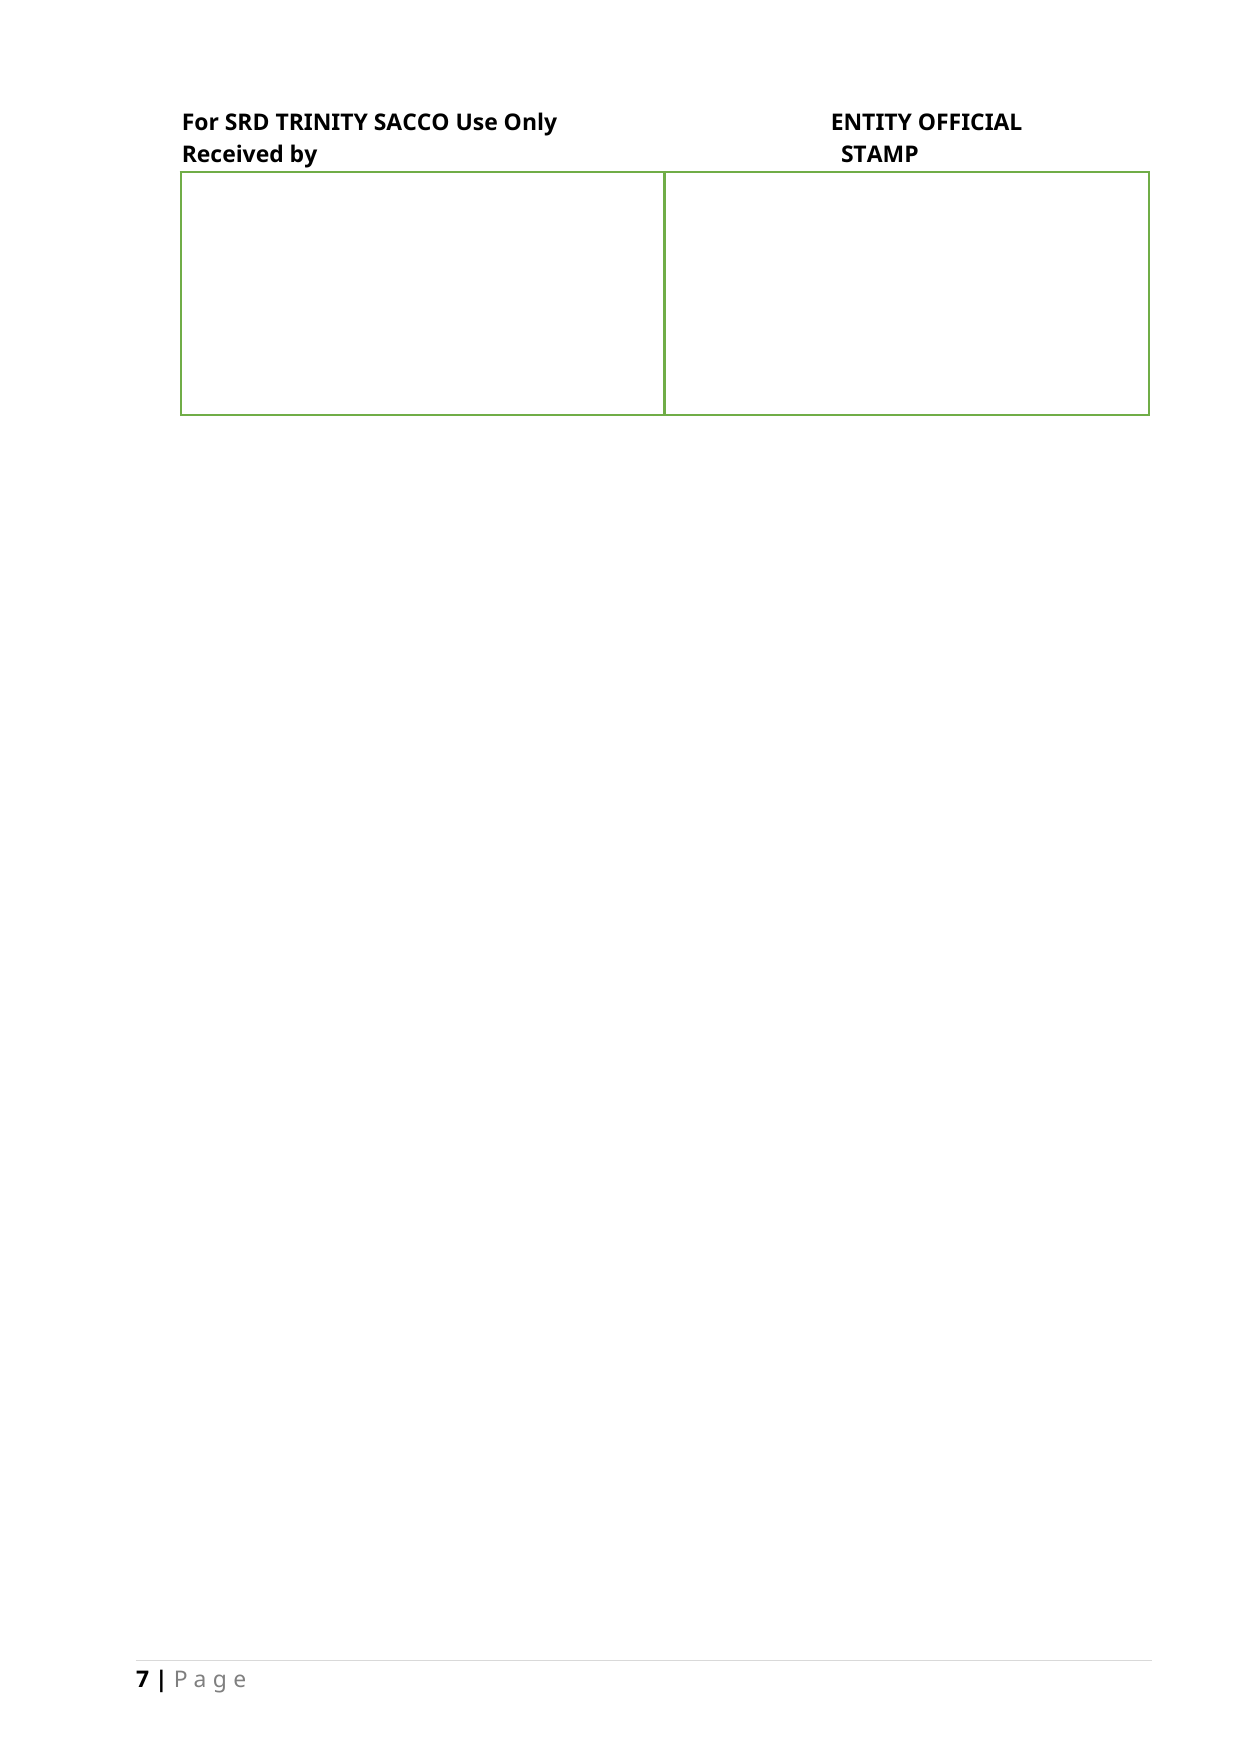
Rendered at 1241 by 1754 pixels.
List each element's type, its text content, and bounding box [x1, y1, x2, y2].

list Received by STAMP [182, 137, 1152, 169]
list For SRD TRINITY SACCO Use Only ENTITY OFFICIAL [182, 106, 1152, 137]
